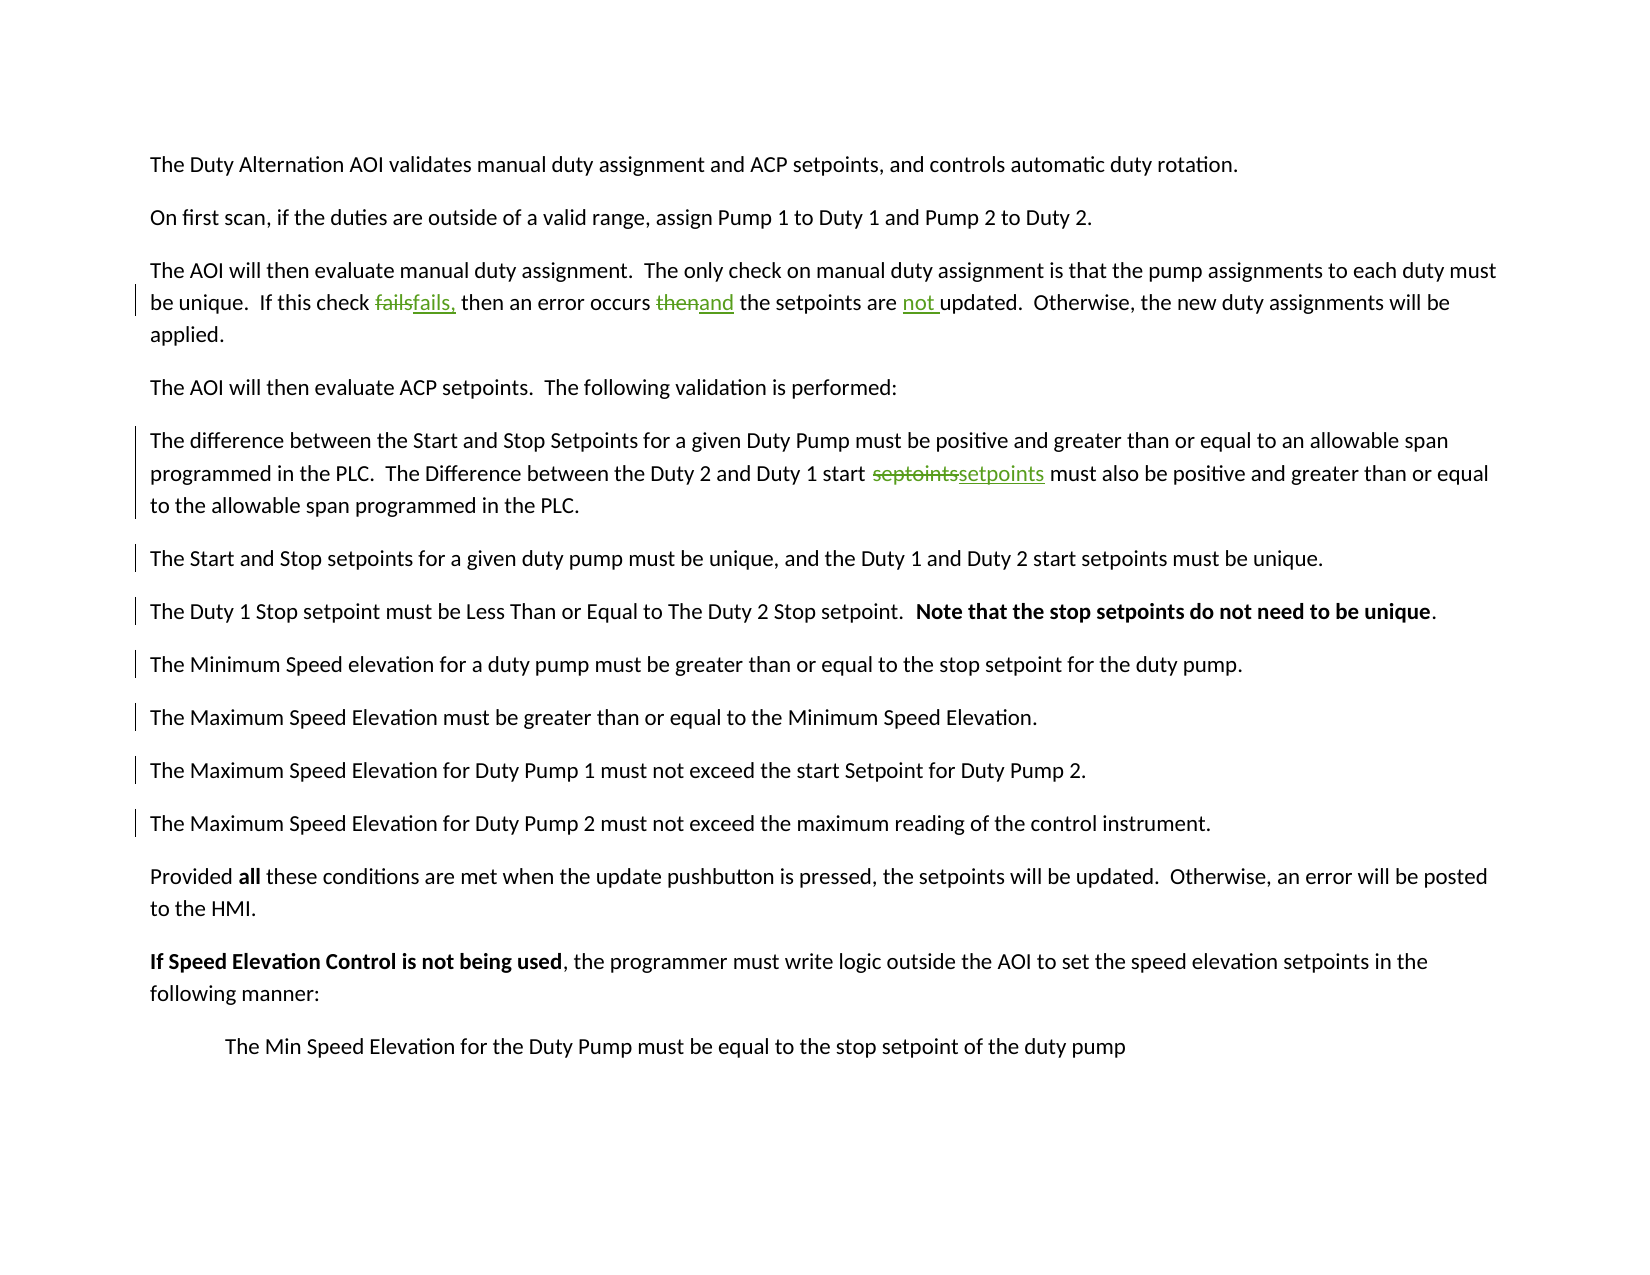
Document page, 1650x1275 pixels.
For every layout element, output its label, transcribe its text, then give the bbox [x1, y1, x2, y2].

text The Duty 1 Stop setpoint must be Less Than or Equal to The Duty 2 Stop setpoint. Note that the stop setpoints do not need to be unique. [150, 597, 1500, 625]
text The Maximum Speed Elevation must be greater than or equal to the Minimum Speed Elevation. [150, 703, 1500, 731]
text The Min Speed Elevation for the Duty Pump must be equal to the stop setpoint of the duty pump [150, 1032, 1500, 1060]
text On first scan, if the duties are outside of a valid range, assign Pump 1 to Duty 1 and Pump 2 to Duty 2. [150, 203, 1500, 231]
text The difference between the Start and Stop Setpoints for a given Duty Pump must be positive and greater than or equal to an allowable span programmed in the PLC. The Difference between the Duty 2 and Duty 1 start must also be positive and greater than or equal to the allowable span programmed in the PLC. [150, 426, 1500, 519]
text If Speed Elevation Control is not being used, the programmer must write logic outside the AOI to set the speed elevation setpoints in the following manner: [150, 947, 1500, 1007]
text The Duty Alternation AOI validates manual duty assignment and ACP setpoints, and controls automatic duty rotation. [150, 150, 1500, 178]
text The Minimum Speed elevation for a duty pump must be greater than or equal to the stop setpoint for the duty pump. [150, 650, 1500, 678]
text The Start and Stop setpoints for a given duty pump must be unique, and the Duty 1 and Duty 2 start setpoints must be unique. [150, 544, 1500, 572]
text The Maximum Speed Elevation for Duty Pump 2 must not exceed the maximum reading of the control instrument. [150, 809, 1500, 837]
text The AOI will then evaluate ACP setpoints. The following validation is performed: [150, 373, 1500, 401]
text The Maximum Speed Elevation for Duty Pump 1 must not exceed the start Setpoint for Duty Pump 2. [150, 756, 1500, 784]
text Provided all these conditions are met when the update pushbutton is pressed, the setpoints will be updated. Otherwise, an error will be posted to the HMI. [150, 862, 1500, 922]
text The AOI will then evaluate manual duty assignment. The only check on manual duty assignment is that the pump assignments to each duty must be unique. If this check then an error occurs the setpoints are updated. Otherwise, the new duty assignments will be applied. [150, 256, 1500, 348]
